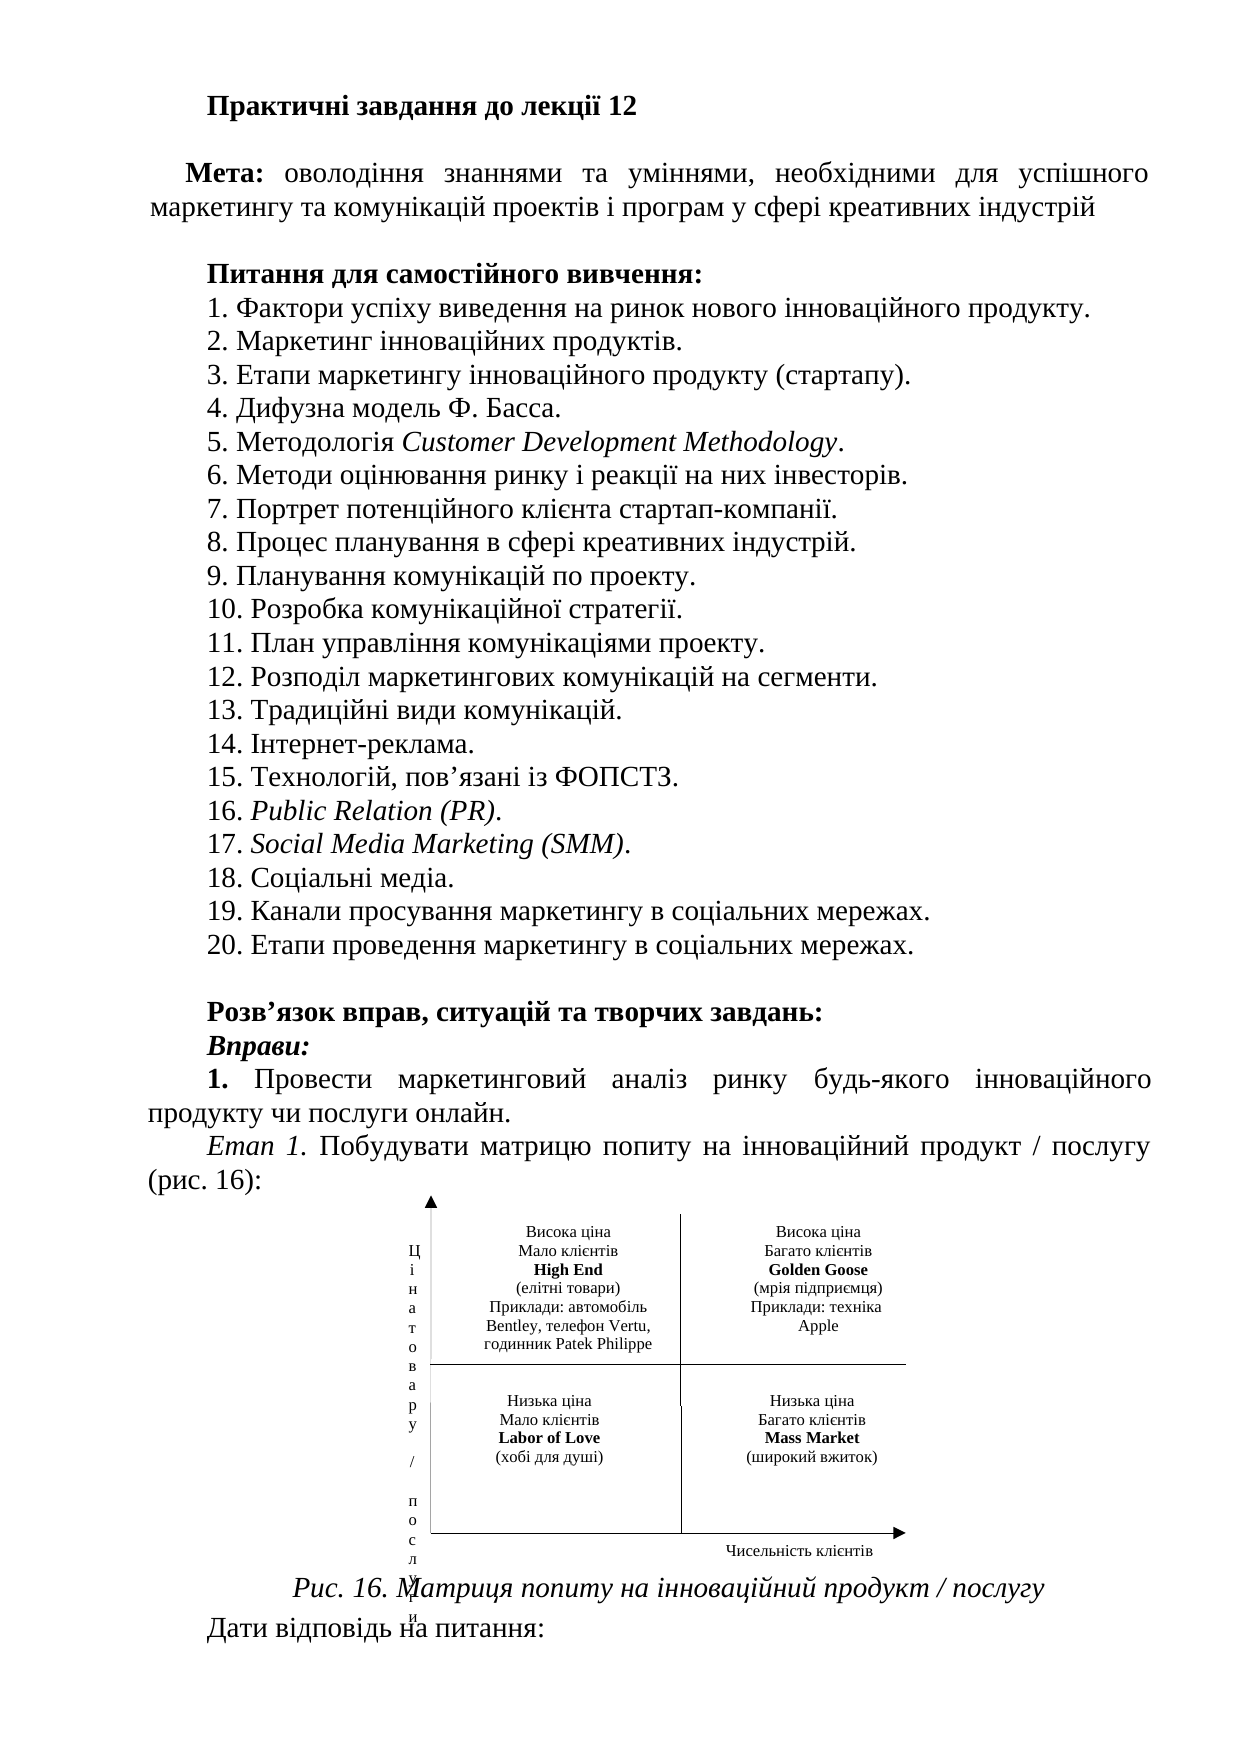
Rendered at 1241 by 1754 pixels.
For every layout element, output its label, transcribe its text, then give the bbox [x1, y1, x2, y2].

text 12. Розподіл маркетингових комунікацій на сегменти. [148, 659, 1152, 692]
text 5. Методологія Customer Development Methodology. [148, 424, 1152, 457]
text 8. Процес планування в сфері креативних індустрій. [148, 524, 1152, 558]
text 20. Етапи проведення маркетингу в соціальних мережах. [148, 927, 1152, 961]
text Практичні завдання до лекції 12 [148, 88, 1152, 122]
text Рис. 16. Матриця попиту на інноваційний продукт / послугу [148, 1571, 1152, 1604]
text 18. Соціальні медіа. [148, 860, 1152, 893]
text 6. Методи оцінювання ринку і реакції на них інвесторів. [148, 457, 1152, 491]
text 4. Дифузна модель Ф. Басса. [148, 390, 1152, 424]
text Розв’язок вправ, ситуацій та творчих завдань: [148, 994, 1152, 1028]
text Мета: оволодіння знаннями та уміннями, необхідними для успішного маркетингу та комунікацій проектів і програм у сфері креативних індустрій [150, 156, 1149, 223]
text Етап 1. Побудувати матрицю попиту на інноваційний продукт / послугу (рис. 16): [148, 1128, 1152, 1195]
text 1. Провести маркетинговий аналіз ринку будь-якого інноваційного продукту чи послуги онлайн. [148, 1061, 1152, 1128]
text 16. Public Relation (PR). [148, 793, 1152, 826]
text 9. Планування комунікацій по проекту. [148, 558, 1152, 592]
text 15. Технологій, пов’язані із ФОПСТЗ. [148, 759, 1152, 793]
text 1. Фактори успіху виведення на ринок нового інноваційного продукту. [148, 290, 1152, 323]
text 10. Розробка комунікаційної стратегії. [148, 592, 1152, 625]
text 19. Канали просування маркетингу в соціальних мережах. [148, 893, 1152, 927]
text Питання для самостійного вивчення: [148, 256, 1152, 290]
text Вправи: [148, 1028, 1152, 1061]
text 11. План управління комунікаціями проекту. [148, 625, 1152, 659]
text 17. Social Media Marketing (SMM). [148, 826, 1152, 860]
text 7. Портрет потенційного клієнта стартап-компанії. [148, 491, 1152, 524]
text Дати відповідь на питання: [148, 1610, 1152, 1644]
text 2. Маркетинг інноваційних продуктів. [148, 323, 1152, 357]
text 14. Інтернет-реклама. [148, 726, 1152, 759]
text 13. Традиційні види комунікацій. [148, 692, 1152, 726]
text 3. Етапи маркетингу інноваційного продукту (стартапу). [148, 357, 1152, 390]
